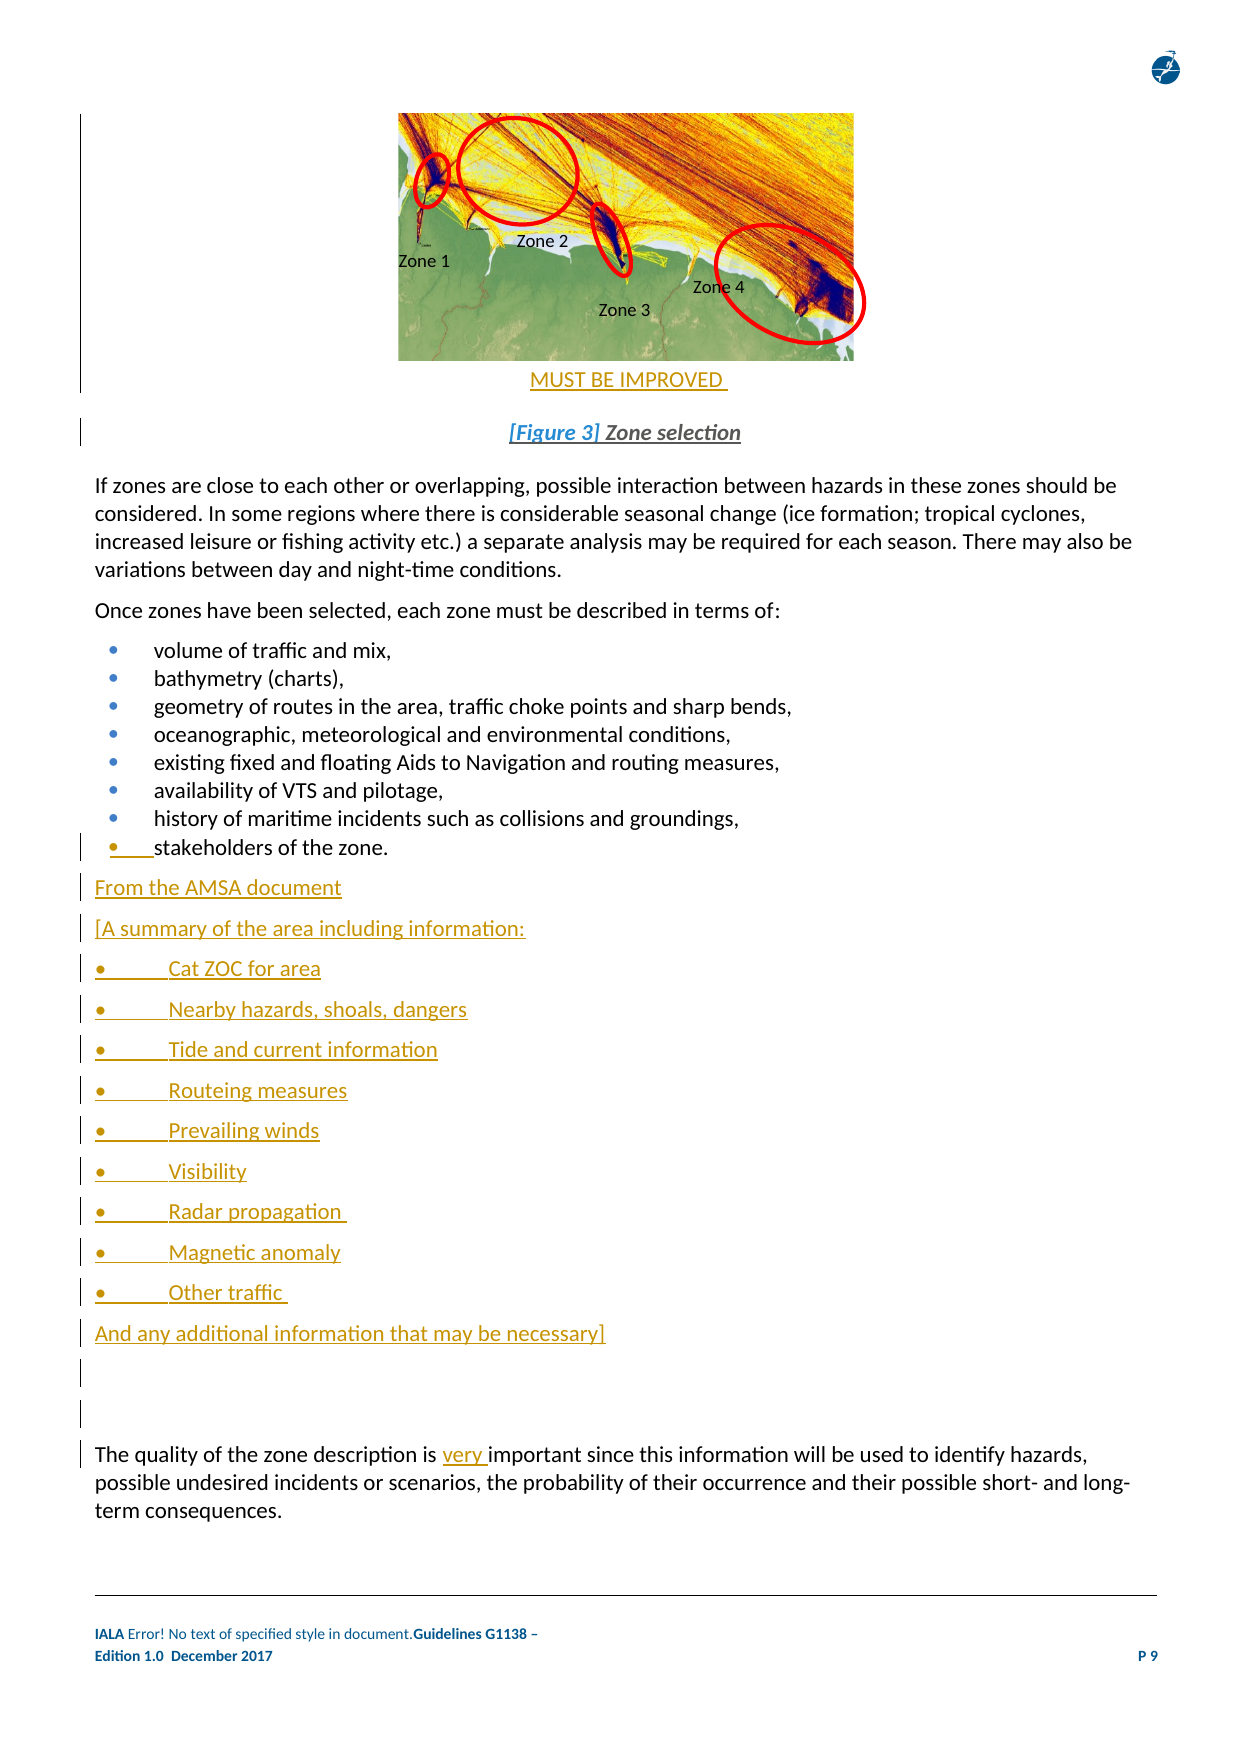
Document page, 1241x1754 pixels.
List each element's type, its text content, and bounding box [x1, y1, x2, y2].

picture [1120, 0, 1239, 119]
list history of maritime incidents such as collisions and groundings, [109, 804, 1157, 833]
picture [719, 228, 854, 340]
text Zone selection [94, 418, 1157, 446]
list bathymetry (charts), [109, 664, 1157, 692]
text If zones are close to each other or overlapping, possible interaction between hazards in these zones should be considered. In some regions where there is considerable seasonal change (ice formation; tropical cyclones, increased leisure or fishing activity etc.) a separate analysis may be required for each season. There may also be variations between day and night-time conditions. [94, 471, 1157, 583]
list geometry of routes in the area, traffic choke points and sharp bends, [109, 692, 1157, 721]
picture [398, 113, 854, 361]
list volume of traffic and mix, [109, 636, 1157, 664]
list existing fixed and floating Aids to Navigation and routing measures, [109, 748, 1157, 777]
list stakeholders of the zone. [109, 833, 1157, 861]
list availability of VTS and pilotage, [109, 777, 1157, 804]
list oceanographic, meteorological and environmental conditions, [109, 721, 1157, 748]
text The quality of the zone description is important since this information will be used to identify hazards, possible undesired incidents or scenarios, the probability of their occurrence and their possible short- and long-term consequences. [94, 1440, 1157, 1524]
text Once zones have been selected, each zone must be described in terms of: [94, 596, 1157, 624]
